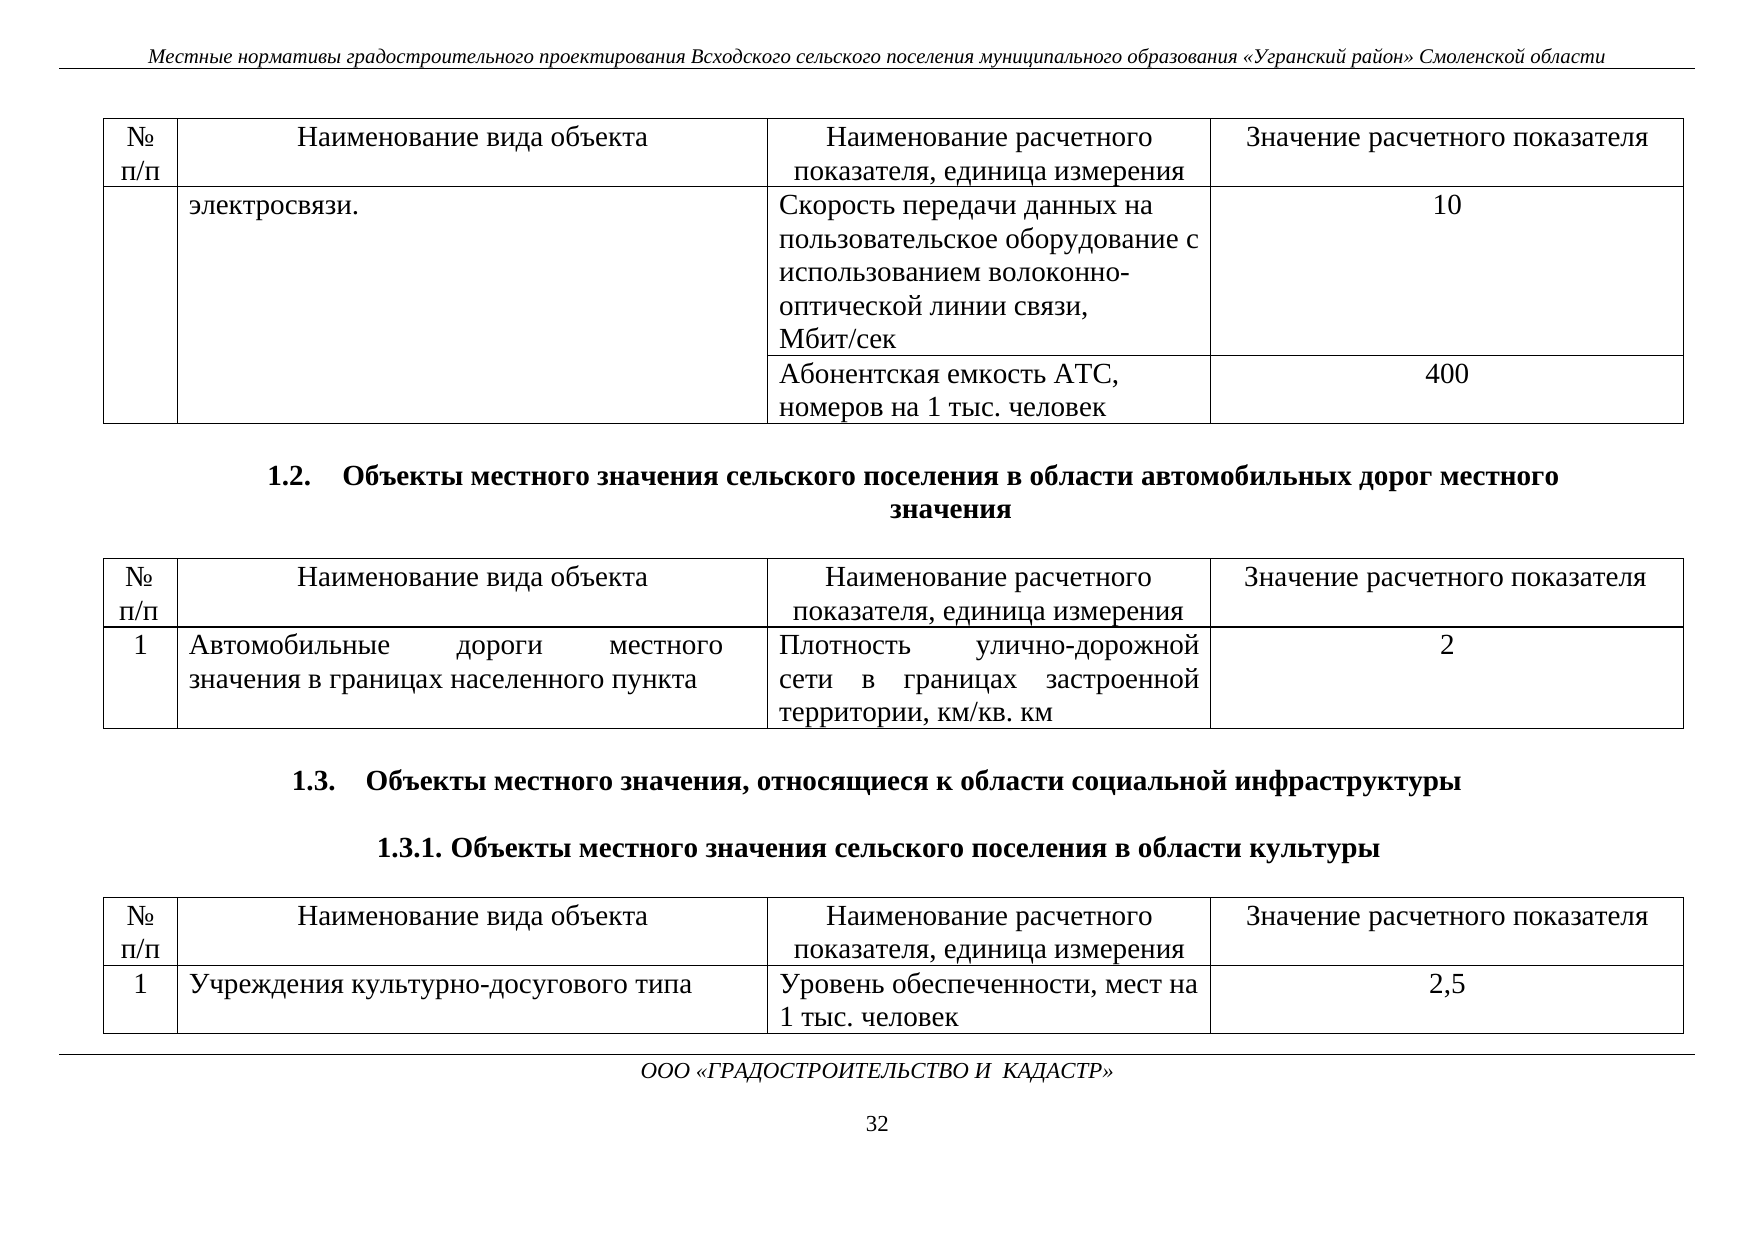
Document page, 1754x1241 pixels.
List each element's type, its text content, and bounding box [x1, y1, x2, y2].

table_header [768, 898, 1210, 965]
list Объекты местного значения сельского поселения в области культуры [59, 830, 1698, 863]
table_header № п/п [104, 119, 177, 186]
table_header № п/п [104, 898, 177, 965]
table_cell Автомобильные дороги местного значения в границах населенного пункта [178, 628, 767, 728]
table_header Значение расчетного показателя [1211, 559, 1683, 626]
table_header Наименование вида объекта [178, 898, 767, 965]
table_header Значение расчетного показателя [1211, 898, 1683, 965]
table_header Значение расчетного показателя [1211, 119, 1683, 186]
table_cell 10 [1211, 187, 1683, 355]
table_cell 2 [1211, 628, 1683, 728]
table_cell Учреждения культурно-досугового типа [178, 966, 767, 1033]
table_cell Абонентская емкость АТС, номеров на 1 тыс. человек [768, 356, 1210, 423]
table_cell 2,5 [1211, 966, 1683, 1033]
table_cell Скорость передачи данных на пользовательское оборудование с использованием волоконно-оптической линии связи, Мбит/сек [768, 187, 1210, 355]
table_header Наименование расчетного показателя, единица измерения [768, 559, 1210, 626]
table_cell Уровень обеспеченности, мест на 1 тыс. человек [768, 966, 1210, 1033]
table_header Наименование вида объекта [178, 559, 767, 626]
table_cell Плотность улично-дорожной сети в границах застроенной территории, км/кв. км [768, 628, 1210, 728]
table_cell 1 [104, 628, 177, 728]
list Объекты местного значения сельского поселения в области автомобильных дорог местного значения [251, 458, 1576, 525]
table_header № п/п [104, 559, 177, 626]
list Объекты местного значения, относящиеся к области социальной инфраструктуры [59, 763, 1695, 796]
table_cell 1 [104, 966, 177, 1033]
table_header Наименование вида объекта [178, 119, 767, 186]
table_header Наименование расчетного показателя, единица измерения [768, 119, 1210, 186]
table_cell 400 [1211, 356, 1683, 423]
